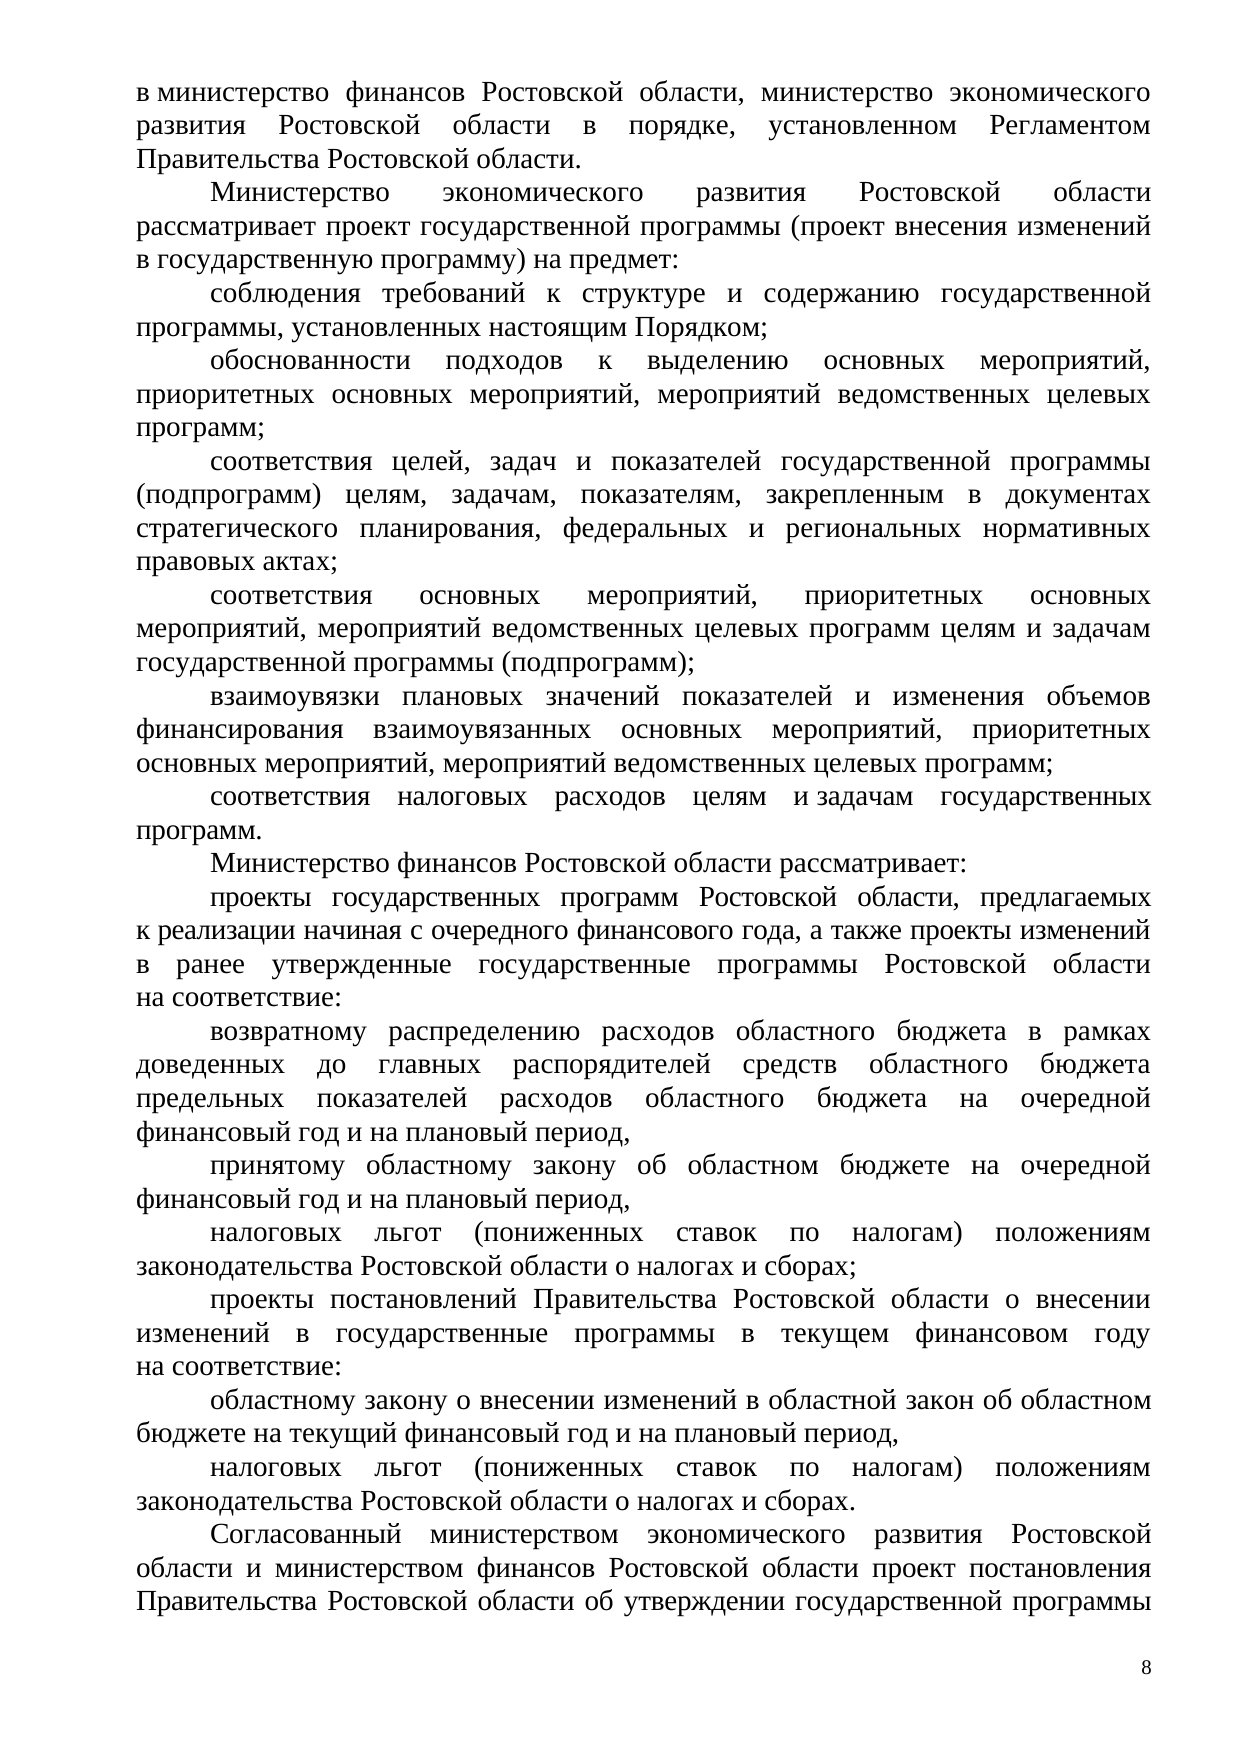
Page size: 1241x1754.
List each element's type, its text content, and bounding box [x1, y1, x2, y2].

list налоговых льгот (пониженных ставок по налогам) положениям законодательства Ростовской области о налогах и сборах; [136, 1214, 1152, 1281]
text соответствия целей, задач и показателей государственной программы (подпрограмм) целям, задачам, показателям, закрепленным в документах стратегического планирования, федеральных и региональных нормативных правовых актах; [136, 443, 1152, 577]
text соответствия основных мероприятий, приоритетных основных мероприятий, мероприятий ведомственных целевых программ целям и задачам государственной программы (подпрограмм); [136, 577, 1152, 678]
text соблюдения требований к структуре и содержанию государственной программы, установленных настоящим Порядком; [136, 275, 1152, 342]
list принятому областному закону об областном бюджете на очередной финансовый год и на плановый период, [136, 1147, 1152, 1214]
list налоговых льгот (пониженных ставок по налогам) положениям законодательства Ростовской области о налогах и сборах. [136, 1449, 1152, 1516]
text проекты государственных программ Ростовской области, предлагаемых к реализации начиная с очередного финансового года, а также проекты изменений в ранее утвержденные государственные программы Ростовской области на соответствие: [136, 879, 1152, 1013]
text Министерство экономического развития Ростовской области рассматривает проект государственной программы (проект внесения изменений в государственную программу) на предмет: [136, 174, 1152, 275]
list областному закону о внесении изменений в областной закон об областном бюджете на текущий финансовый год и на плановый период, [136, 1382, 1152, 1449]
text обоснованности подходов к выделению основных мероприятий, приоритетных основных мероприятий, мероприятий ведомственных целевых программ; [136, 342, 1152, 443]
text проекты постановлений Правительства Ростовской области о внесении изменений в государственные программы в текущем финансовом году на соответствие: [136, 1281, 1152, 1382]
text соответствия налоговых расходов целям и задачам государственных программ. [136, 778, 1152, 845]
text взаимоувязки плановых значений показателей и изменения объемов финансирования взаимоувязанных основных мероприятий, приоритетных основных мероприятий, мероприятий ведомственных целевых программ; [136, 678, 1152, 778]
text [136, 74, 1152, 174]
list возвратному распределению расходов областного бюджета в рамках доведенных до главных распорядителей средств областного бюджета предельных показателей расходов областного бюджета на очередной финансовый год и на плановый период, [136, 1013, 1152, 1147]
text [136, 1516, 1152, 1617]
text Министерство финансов Ростовской области рассматривает: [136, 845, 1152, 879]
